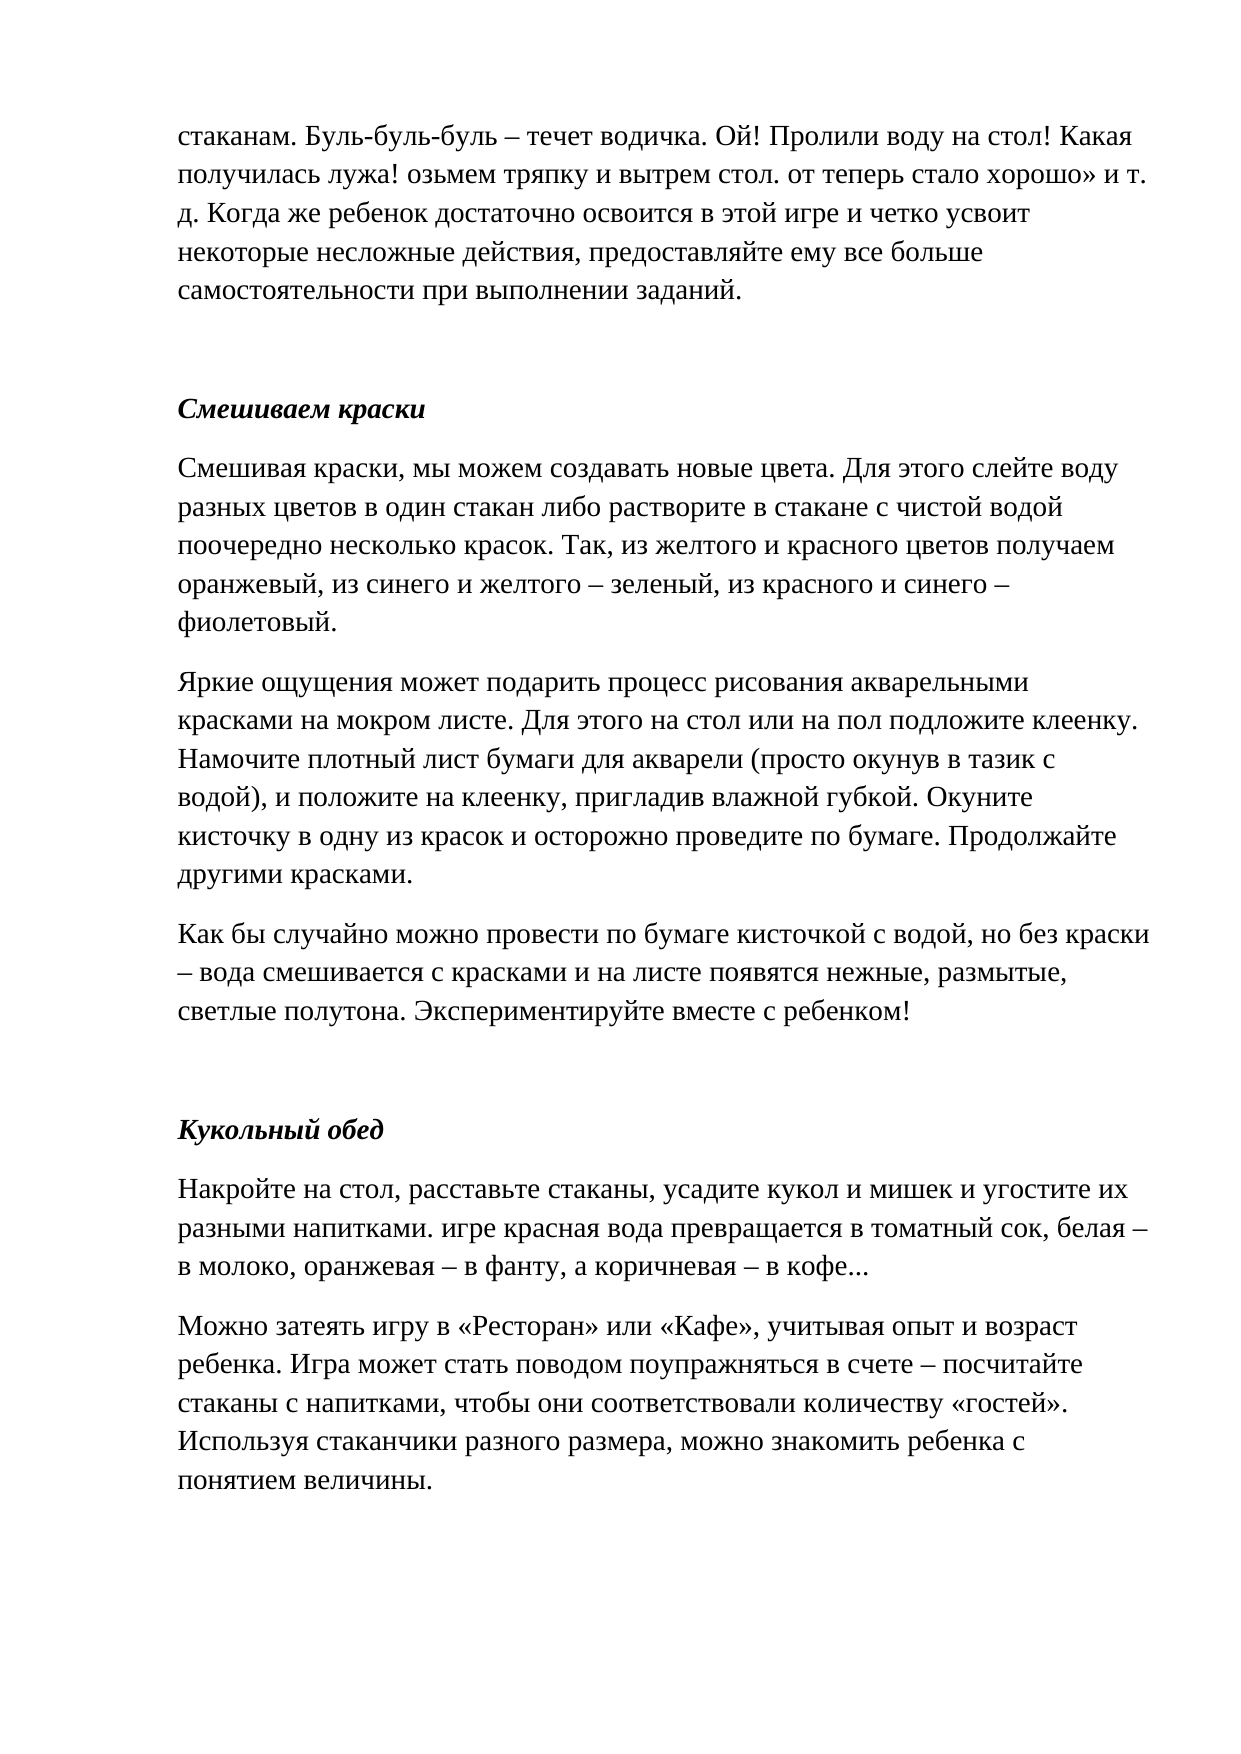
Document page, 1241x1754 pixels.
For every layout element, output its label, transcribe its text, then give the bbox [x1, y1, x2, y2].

text Яркие ощущения может подарить процесс рисования акварельными красками на мокром листе. Для этого на стол или на пол подложите клеенку. Намочите плотный лист бумаги для акварели (просто окунув в тазик с водой), и положите на клеенку, пригладив влажной губкой. Окуните кисточку в одну из красок и осторожно проведите по бумаге. Продолжайте другими красками. [177, 664, 1152, 890]
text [177, 118, 1152, 306]
text Накройте на стол, расставьте стаканы, усадите кукол и мишек и угостите их разными напитками. игре красная вода превращается в томатный сок, белая – в молоко, оранжевая – в фанту, а коричневая – в кофе... [177, 1171, 1152, 1282]
text Смешивая краски, мы можем создавать новые цвета. Для этого слейте воду разных цветов в один стакан либо растворите в стакане с чистой водой поочередно несколько красок. Так, из желтого и красного цветов получаем оранжевый, из синего и желтого – зеленый, из красного и синего – фиолетовый. [177, 450, 1152, 638]
text Можно затеять игру в «Ресторан» или «Кафе», учитывая опыт и возраст ребенка. Игра может стать поводом поупражняться в счете – посчитайте стаканы с напитками, чтобы они соответствовали количеству «гостей». Используя стаканчики разного размера, можно знакомить ребенка с понятием величины. [177, 1308, 1152, 1495]
text Кукольный обед [177, 1112, 1152, 1145]
text Смешиваем краски [177, 391, 1152, 424]
text Как бы случайно можно провести по бумаге кисточкой с водой, но без краски – вода смешивается с красками и на листе появятся нежные, размытые, светлые полутона. Экспериментируйте вместе с ребенком! [177, 916, 1152, 1027]
